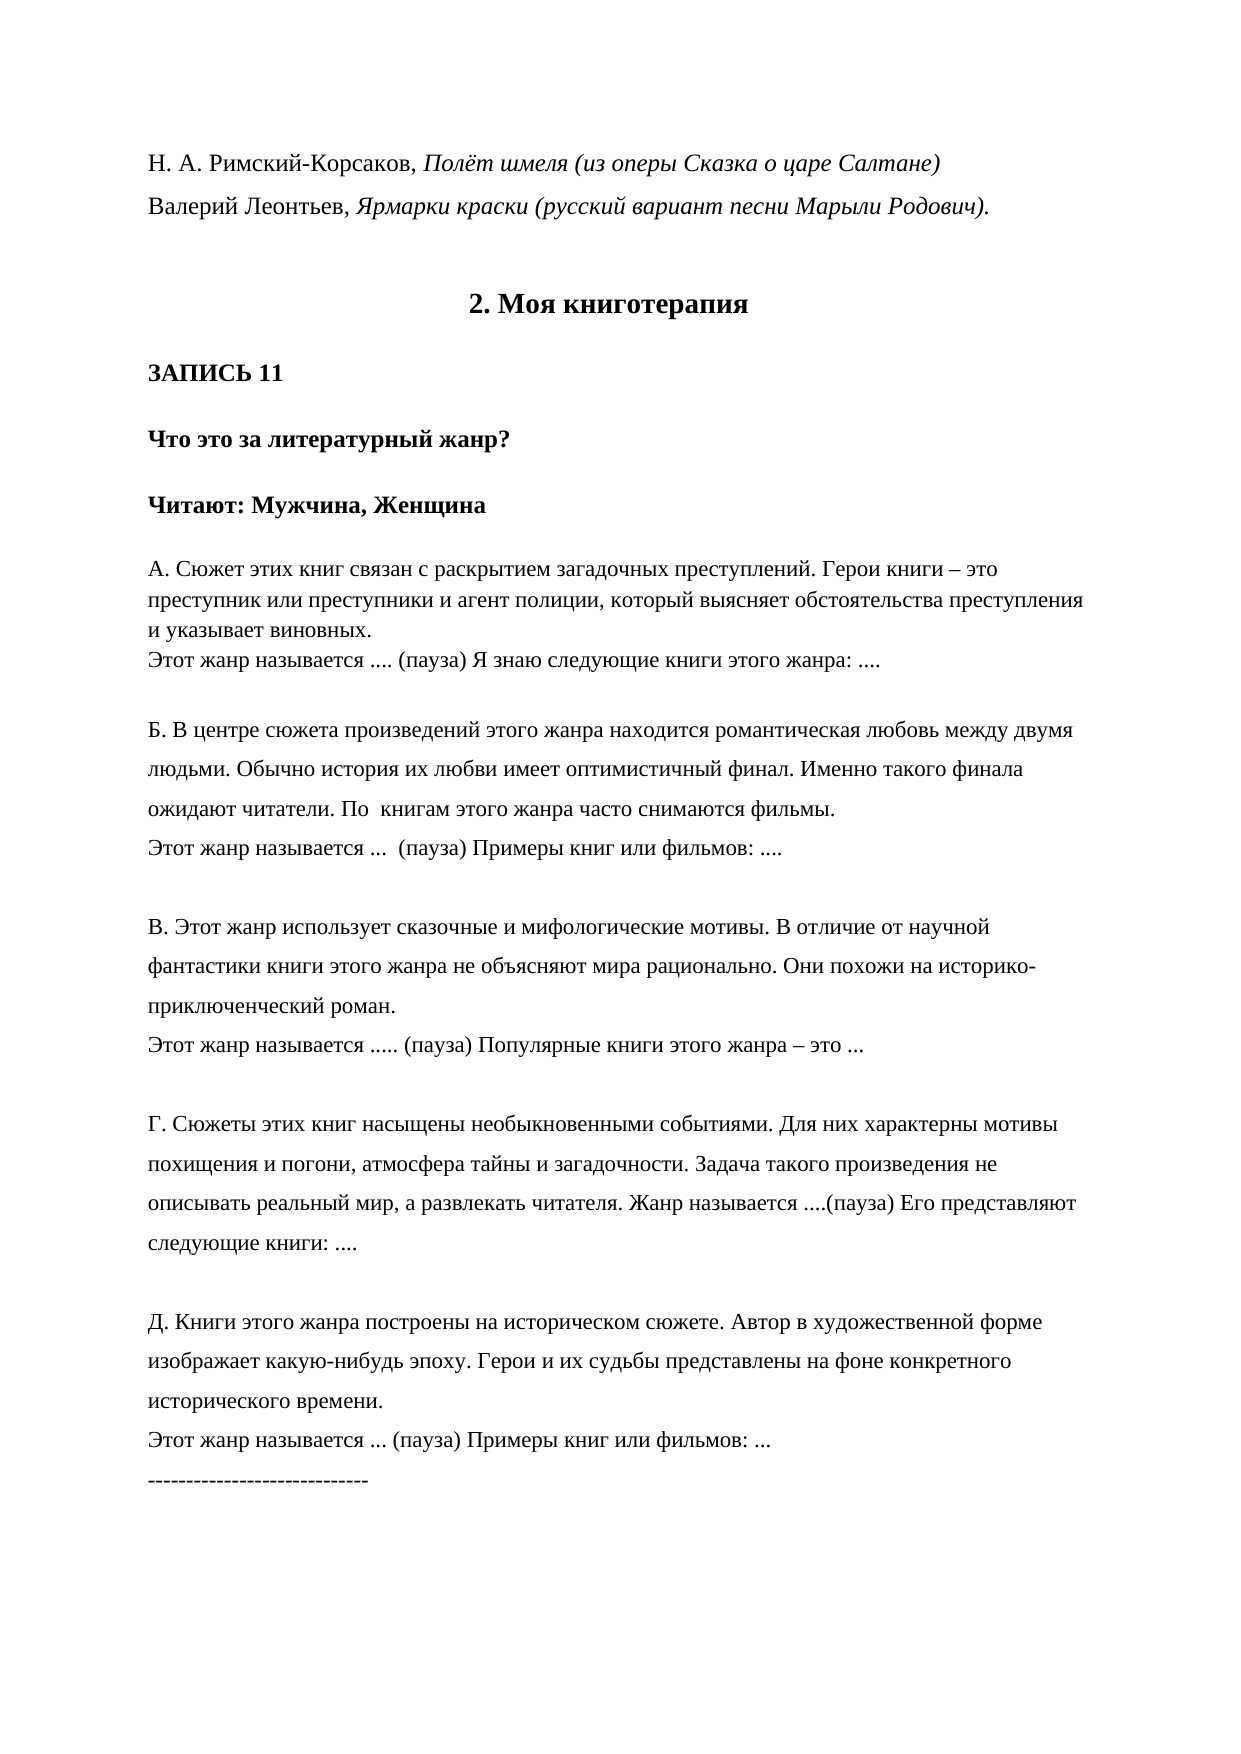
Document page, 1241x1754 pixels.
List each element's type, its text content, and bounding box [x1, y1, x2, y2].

text Этот жанр называется .... (пауза) Я знаю следующие книги этого жанра: .... [148, 646, 1093, 672]
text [148, 676, 1093, 1575]
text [148, 148, 1093, 320]
text ЗАПИСЬ 11 Что это за литературный жанр? Читают: Мужчина, Женщина А. Сюжет этих книг связан с раскрытием загадочных преступлений. Герои книги – это преступник или преступники и агент полиции, который выясняет обстоятельства преступления и указывает виновных. [148, 358, 1093, 642]
